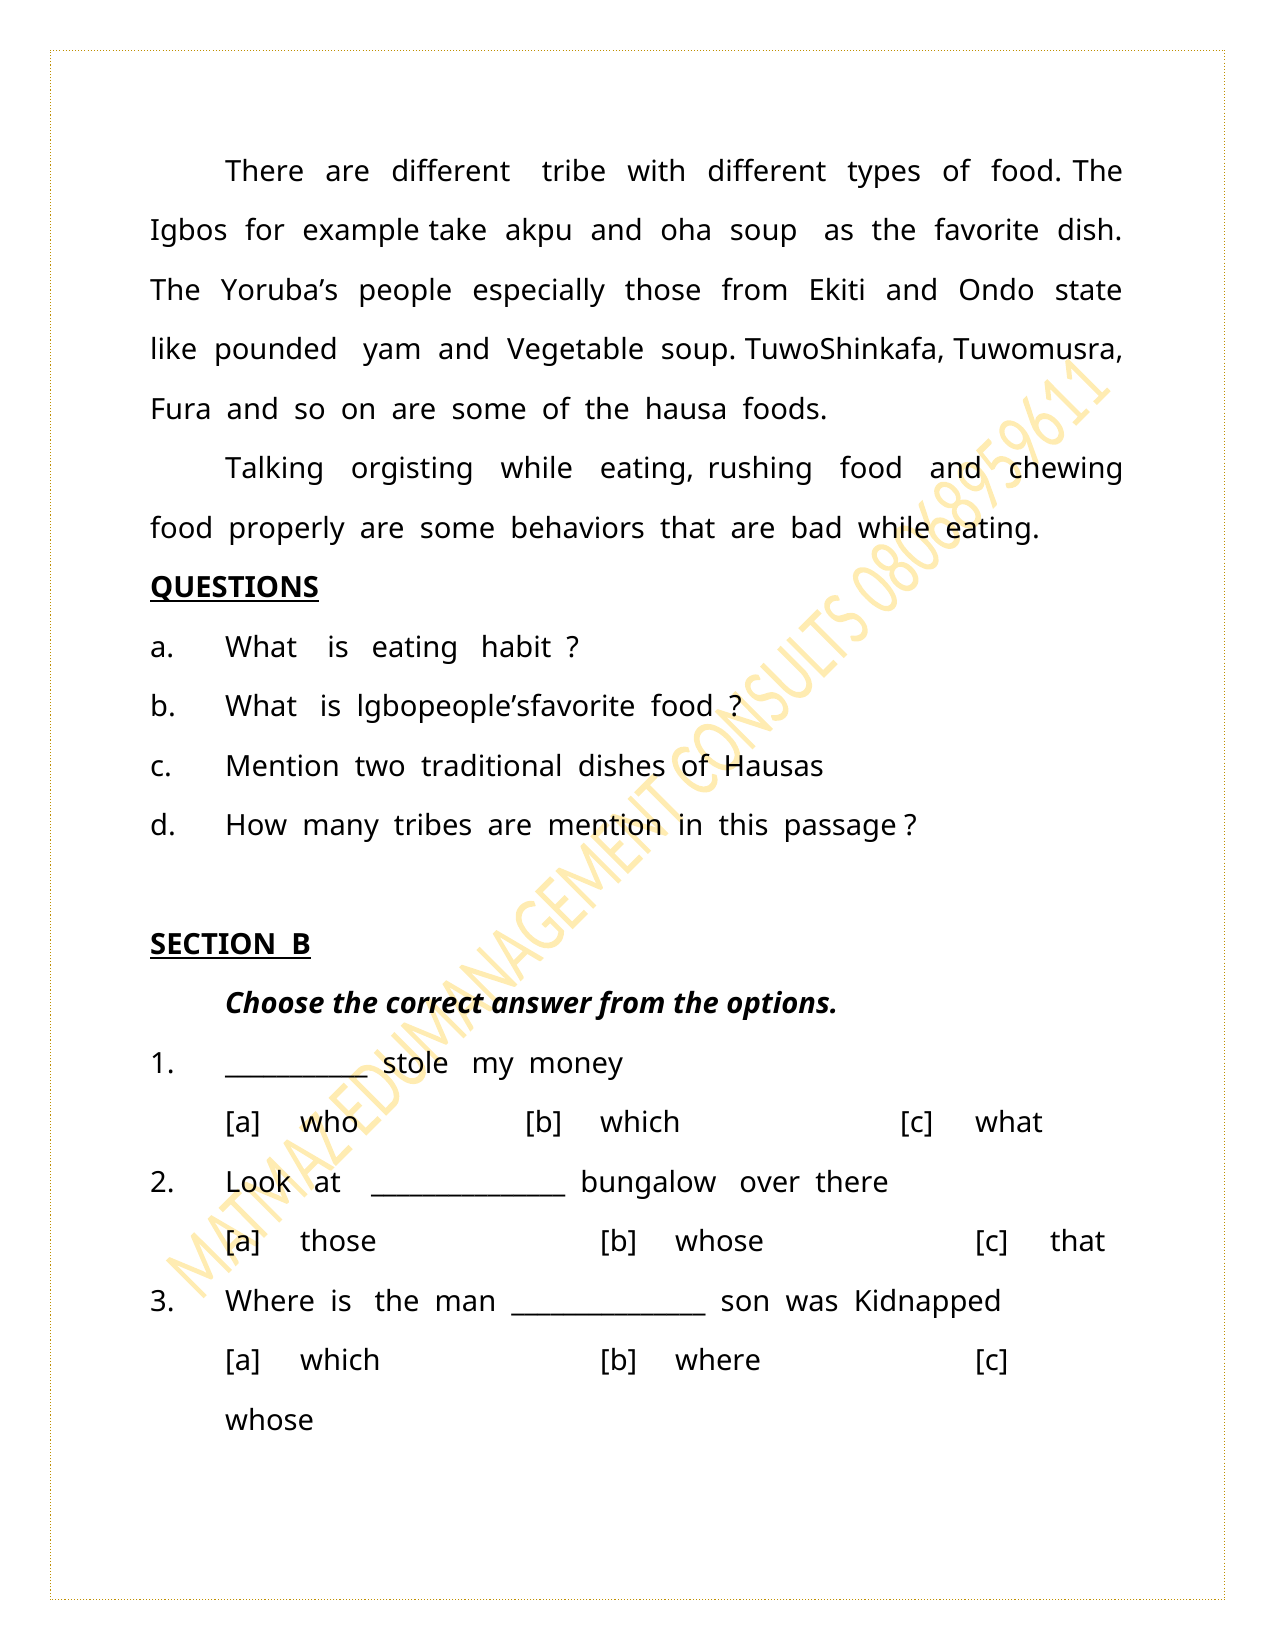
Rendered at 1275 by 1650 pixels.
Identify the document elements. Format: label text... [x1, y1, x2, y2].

text b. What is lgbopeople’sfavorite food ? [150, 685, 1125, 725]
text d. How many tribes are mention in this passage ? [150, 804, 1125, 844]
text There are different tribe with different types of food. The Igbos for example take akpu and oha soup as the favorite dish. The Yoruba’s people especially those from Ekiti and Ondo state like pounded yam and Vegetable soup. TuwoShinkafa, Tuwomusra, Fura and so on are some of the hausa foods. [150, 150, 1125, 428]
text 3. Where is the man _______________ son was Kidnapped [150, 1280, 1125, 1320]
text 2. Look at _______________ bungalow over there [150, 1161, 1125, 1201]
text a. What is eating habit ? [150, 626, 1125, 666]
text [a] those [b] whose [c] that [150, 1221, 1125, 1260]
text SECTION B [150, 923, 1125, 963]
text Talking orgisting while eating, rushing food and chewing food properly are some behaviors that are bad while eating. [150, 447, 1125, 547]
text Choose the correct answer from the options. [150, 983, 1125, 1022]
text [a] which [b] where [c] whose [150, 1339, 1125, 1439]
text QUESTIONS [150, 566, 1125, 606]
text 1. ___________ stole my money [150, 1042, 1125, 1082]
text c. Mention two traditional dishes of Hausas [150, 745, 1125, 784]
text [a] who [b] which [c] what [150, 1102, 1125, 1141]
